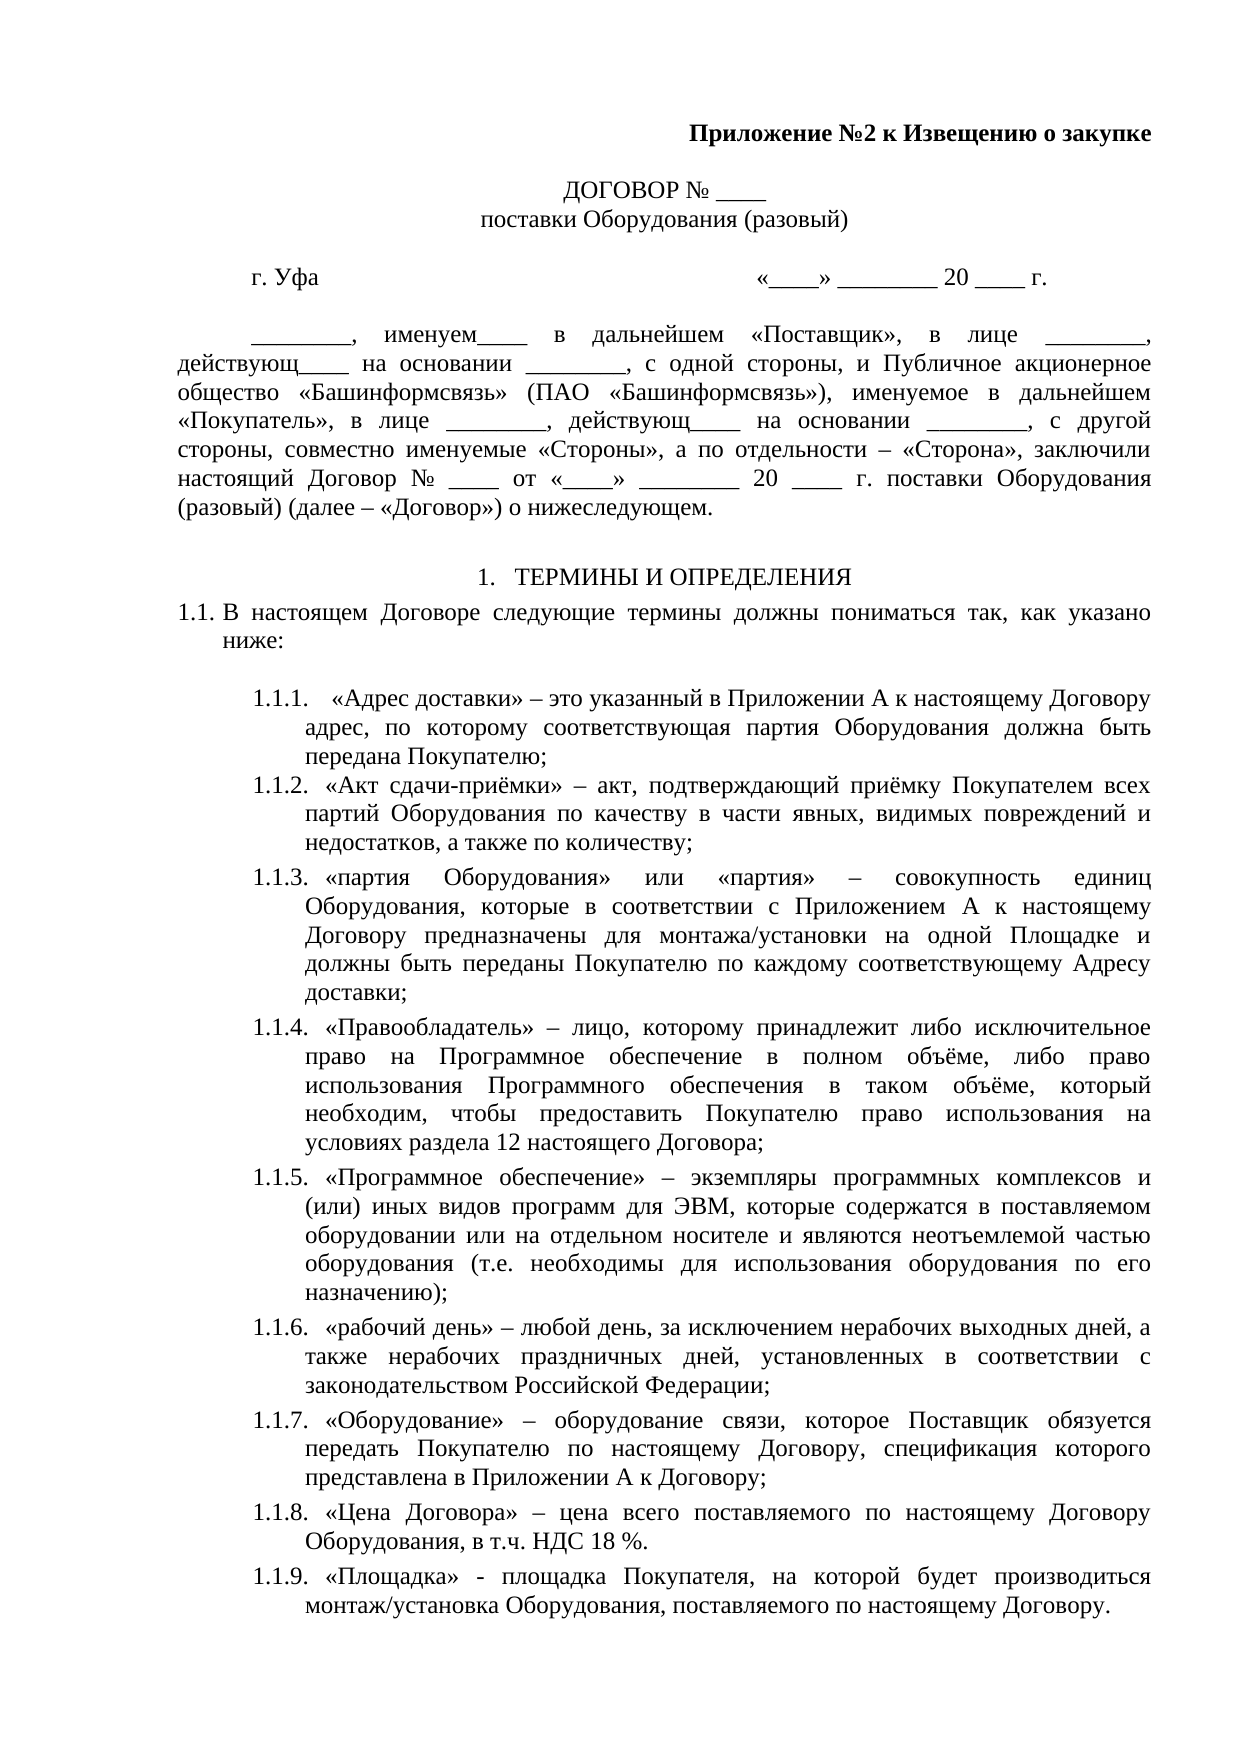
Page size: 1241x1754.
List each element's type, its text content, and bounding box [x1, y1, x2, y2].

list «Правообладатель» – лицо, которому принадлежит либо исключительное право на Программное обеспечение в полном объёме, либо право использования Программного обеспечения в таком объёме, который необходим, чтобы предоставить Покупателю право использования на условиях раздела 12 настоящего Договора; [252, 1041, 1152, 1185]
text Приложение №2 к Извещению о закупке [177, 118, 1152, 147]
list В настоящем Договоре следующие термины должны пониматься так, как указано ниже: [177, 597, 1152, 654]
list ТЕРМИНЫ И ОПРЕДЕЛЕНИЯ [177, 562, 1152, 591]
list «Акт сдачи-приёмки» – акт, подтверждающий приёмку Покупателем всех партий Оборудования по качеству в части явных, видимых повреждений и недостатков, а также по количеству; [252, 799, 1152, 885]
list «Программное обеспечение» – экземпляры программных комплексов и (или) иных видов программ для ЭВМ, которые содержатся в поставляемом оборудовании или на отдельном носителе и являются неотъемлемой частью оборудования (т.е. необходимы для использования оборудования по его назначению); [252, 1191, 1152, 1335]
list «рабочий день» – любой день, за исключением нерабочих выходных дней, а также нерабочих праздничных дней, установленных в соответствии с законодательством Российской Федерации; [252, 1341, 1152, 1428]
text поставки Оборудования (разовый) [177, 204, 1152, 233]
list «Оборудование» – оборудование связи, которое Поставщик обязуется передать Покупателю по настоящему Договору, спецификация которого представлена в Приложении А к Договору; [252, 1434, 1152, 1520]
text ________, именуем____ в дальнейшем «Поставщик», в лице ________, действующ____ на основании ________, с одной стороны, и Публичное акционерное общество «Башинформсвязь» (ПАО «Башинформсвязь»), именуемое в дальнейшем «Покупатель», в лице ________, действующ____ на основании ________, с другой стороны, совместно именуемые «Стороны», а по отдельности – «Сторона», заключили настоящий Договор № ____ от «____» ________ 20 ____ г. поставки Оборудования (разовый) (далее – «Договор») о нижеследующем. [177, 319, 1152, 521]
text г. Уфа «____» ________ 20 ____ г. [177, 262, 1152, 291]
list «Адрес доставки» – это указанный в Приложении А к настоящему Договору адрес, по которому соответствующая партия Оборудования должна быть передана Покупателю; [252, 683, 1152, 770]
list «партия Оборудования» или «партия» – совокупность единиц Оборудования, которые в соответствии с Приложением А к настоящему Договору предназначены для монтажа/установки на одной Площадке и должны быть переданы Покупателю по каждому соответствующему Адресу доставки; [252, 891, 1152, 1035]
text ДОГОВОР № ____ [177, 176, 1152, 204]
list «Цена Договора» – цена всего поставляемого по настоящему Договору Оборудования, в т.ч. НДС 18 %. [252, 1526, 1152, 1584]
